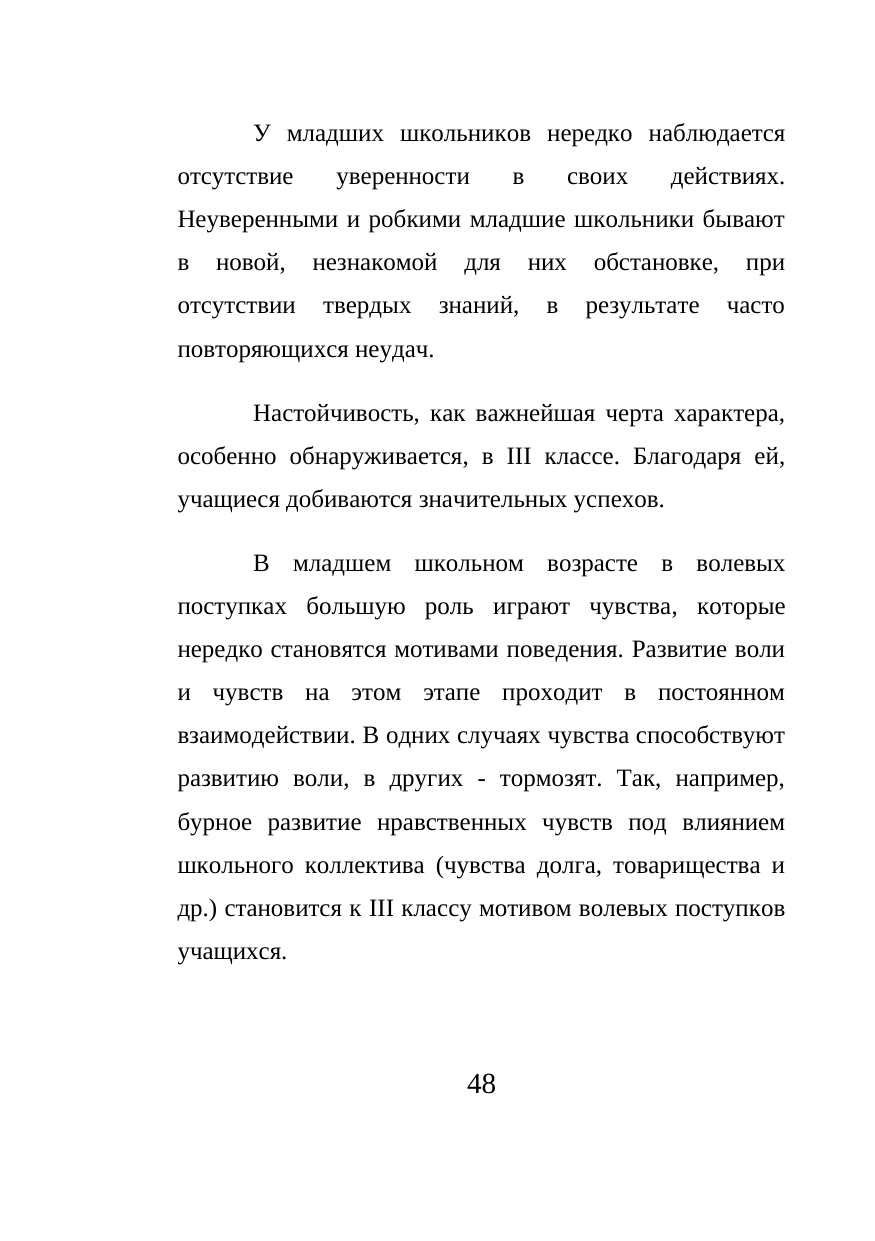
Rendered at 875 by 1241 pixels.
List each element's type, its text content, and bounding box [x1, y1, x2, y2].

text У младших школьников нередко наблюдается отсутствие уверенности в своих действиях. Неуверенными и робкими младшие школьники бывают в новой, незнакомой для них обстановке, при отсутствии твердых знаний, в результате часто повторяющихся неудач. [177, 118, 786, 362]
text Настойчивость, как важнейшая черта характера, особенно обнаруживается, в III классе. Благодаря ей, учащиеся добиваются значительных успехов. [177, 398, 786, 513]
text В младшем школьном возрасте в волевых поступках большую роль играют чувства, которые нередко становятся мотивами поведения. Развитие воли и чувств на этом этапе проходит в постоянном взаимодействии. В одних случаях чувства способствуют развитию воли, в других - тормозят. Так, например, бурное развитие нравственных чувств под влиянием школьного коллектива (чувства долга, товарищества и др.) становится к III классу мотивом волевых поступков учащихся. [177, 548, 786, 965]
